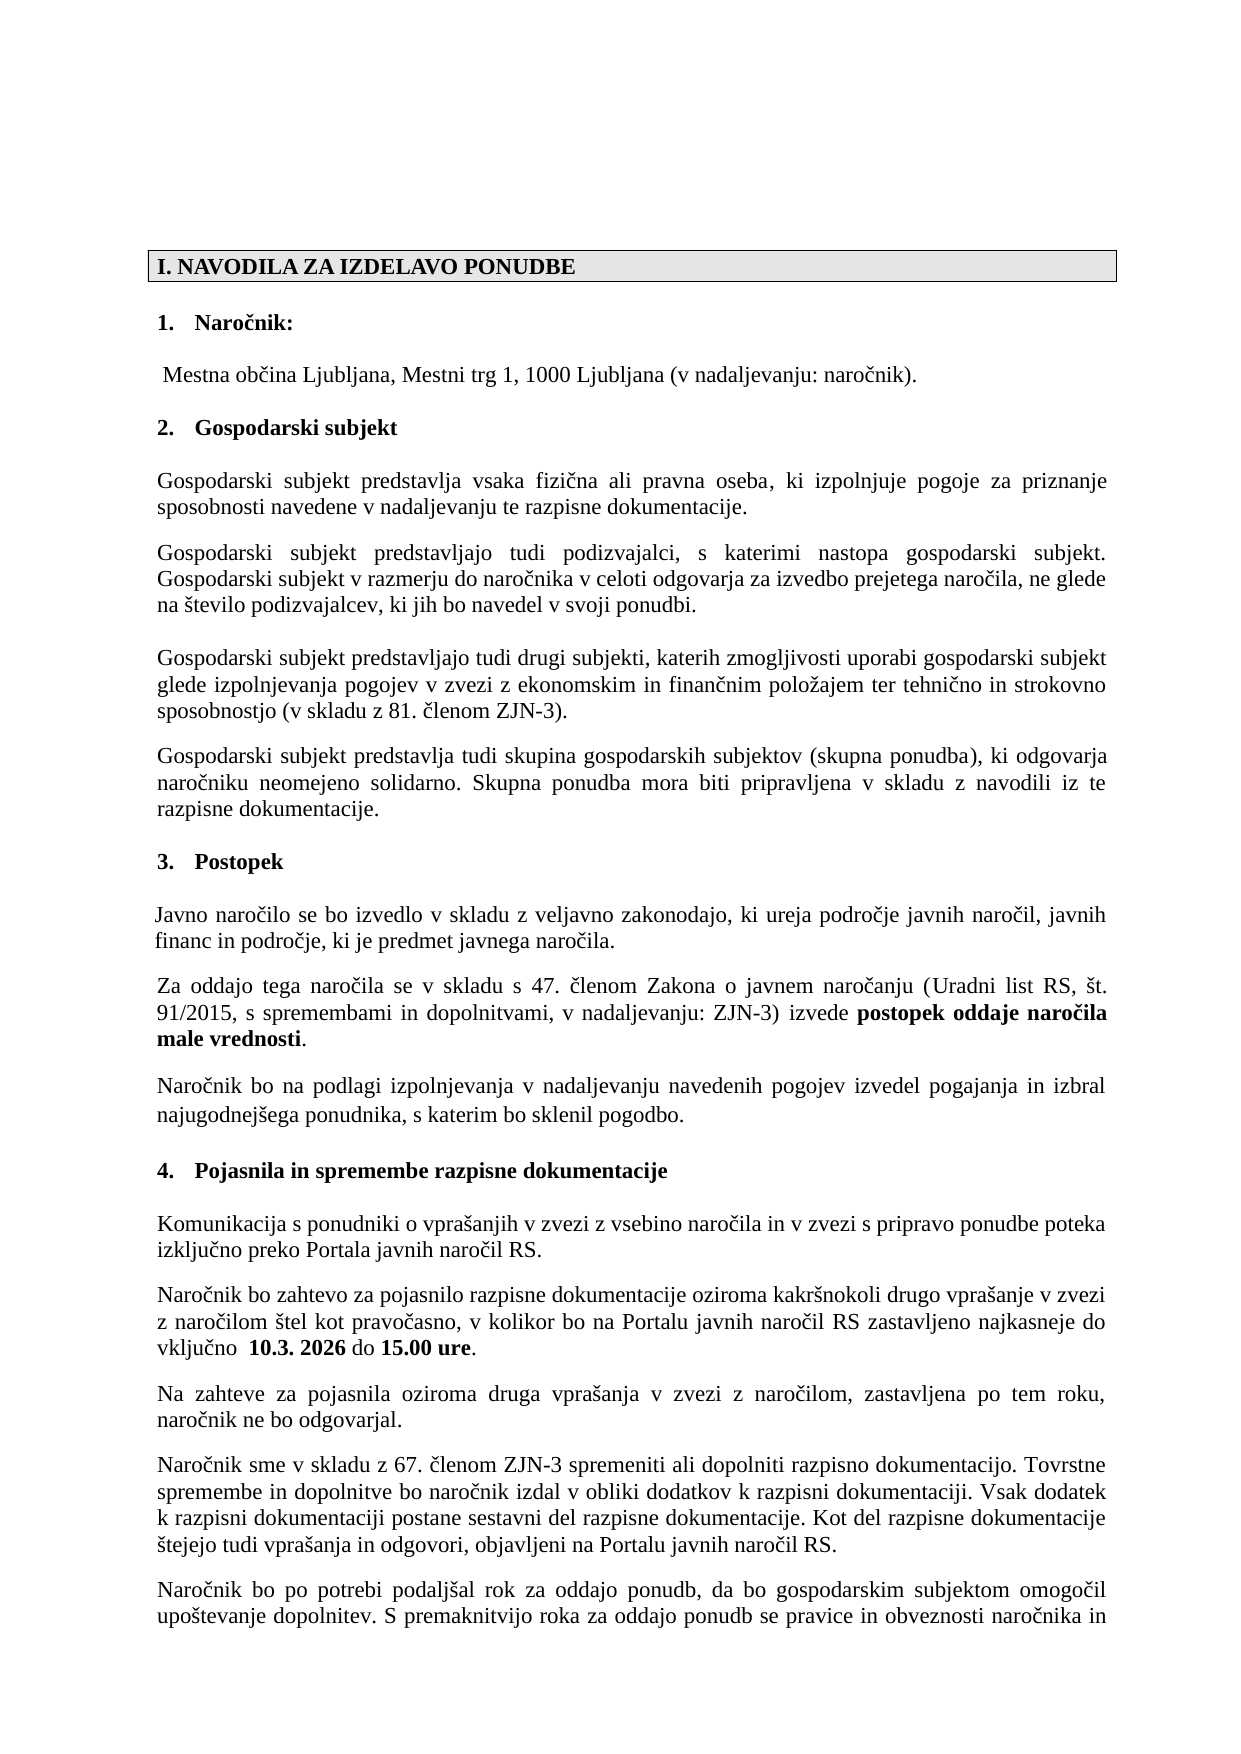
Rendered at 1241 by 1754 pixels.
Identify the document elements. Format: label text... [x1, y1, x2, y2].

text Za oddajo tega naročila se v skladu s 47. členom Zakona o javnem naročanju (Uradni list RS, št. 91/2015, s spremembami in dopolnitvami, v nadaljevanju: ZJN-3) izvede postopek oddaje naročila male vrednosti. [157, 972, 1107, 1052]
text Gospodarski subjekt predstavljajo tudi drugi subjekti, katerih zmogljivosti uporabi gospodarski subjekt glede izpolnjevanja pogojev v zvezi z ekonomskim in finančnim položajem ter tehnično in strokovno sposobnostjo (v skladu z 81. členom ZJN-3). [157, 644, 1107, 723]
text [157, 1576, 1107, 1629]
text Gospodarski subjekt predstavlja tudi skupina gospodarskih subjektov (skupna ponudba), ki odgovarja naročniku neomejeno solidarno. Skupna ponudba mora biti pripravljena v skladu z navodili iz te razpisne dokumentacije. [157, 742, 1107, 822]
list Postopek [157, 848, 1107, 874]
text Gospodarski subjekt predstavlja vsaka fizična ali pravna oseba, ki izpolnjuje pogoje za priznanje sposobnosti navedene v nadaljevanju te razpisne dokumentacije. [157, 467, 1107, 520]
list Mestna občina Ljubljana, Mestni trg 1, 1000 Ljubljana (v nadaljevanju: naročnik). [162, 362, 1107, 388]
list Pojasnila in spremembe razpisne dokumentacije [157, 1157, 1107, 1183]
list I. NAVODILA ZA IZDELAVO PONUDBE [149, 251, 1116, 281]
text Naročnik bo na podlagi izpolnjevanja v nadaljevanju navedenih pogojev izvedel pogajanja in izbral najugodnejšega ponudnika, s katerim bo sklenil pogodbo. [157, 1073, 1107, 1128]
text Na zahteve za pojasnila oziroma druga vprašanja v zvezi z naročilom, zastavljena po tem roku, naročnik ne bo odgovarjal. [157, 1380, 1107, 1432]
text Naročnik bo zahtevo za pojasnilo razpisne dokumentacije oziroma kakršnokoli drugo vprašanje v zvezi z naročilom štel kot pravočasno, v kolikor bo na Portalu javnih naročil RS zastavljeno najkasneje do vključno 10.3. 2026 do 15.00 ure. [157, 1281, 1107, 1361]
text Naročnik sme v skladu z 67. členom ZJN-3 spremeniti ali dopolniti razpisno dokumentacijo. Tovrstne spremembe in dopolnitve bo naročnik izdal v obliki dodatkov k razpisni dokumentaciji. Vsak dodatek k razpisni dokumentaciji postane sestavni del razpisne dokumentacije. Kot del razpisne dokumentacije štejejo tudi vprašanja in odgovori, objavljeni na Portalu javnih naročil RS. [157, 1452, 1107, 1557]
list Javno naročilo se bo izvedlo v skladu z veljavno zakonodajo, ki ureja področje javnih naročil, javnih financ in področje, ki je predmet javnega naročila. [154, 901, 1107, 953]
list Naročnik: [157, 309, 1107, 335]
list Gospodarski subjekt [157, 414, 1107, 441]
text Gospodarski subjekt predstavljajo tudi podizvajalci, s katerimi nastopa gospodarski subjekt. Gospodarski subjekt v razmerju do naročnika v celoti odgovarja za izvedbo prejetega naročila, ne glede na število podizvajalcev, ki jih bo navedel v svoji ponudbi. [157, 539, 1107, 618]
text Komunikacija s ponudniki o vprašanjih v zvezi z vsebino naročila in v zvezi s pripravo ponudbe poteka izključno preko Portala javnih naročil RS. [157, 1209, 1107, 1262]
